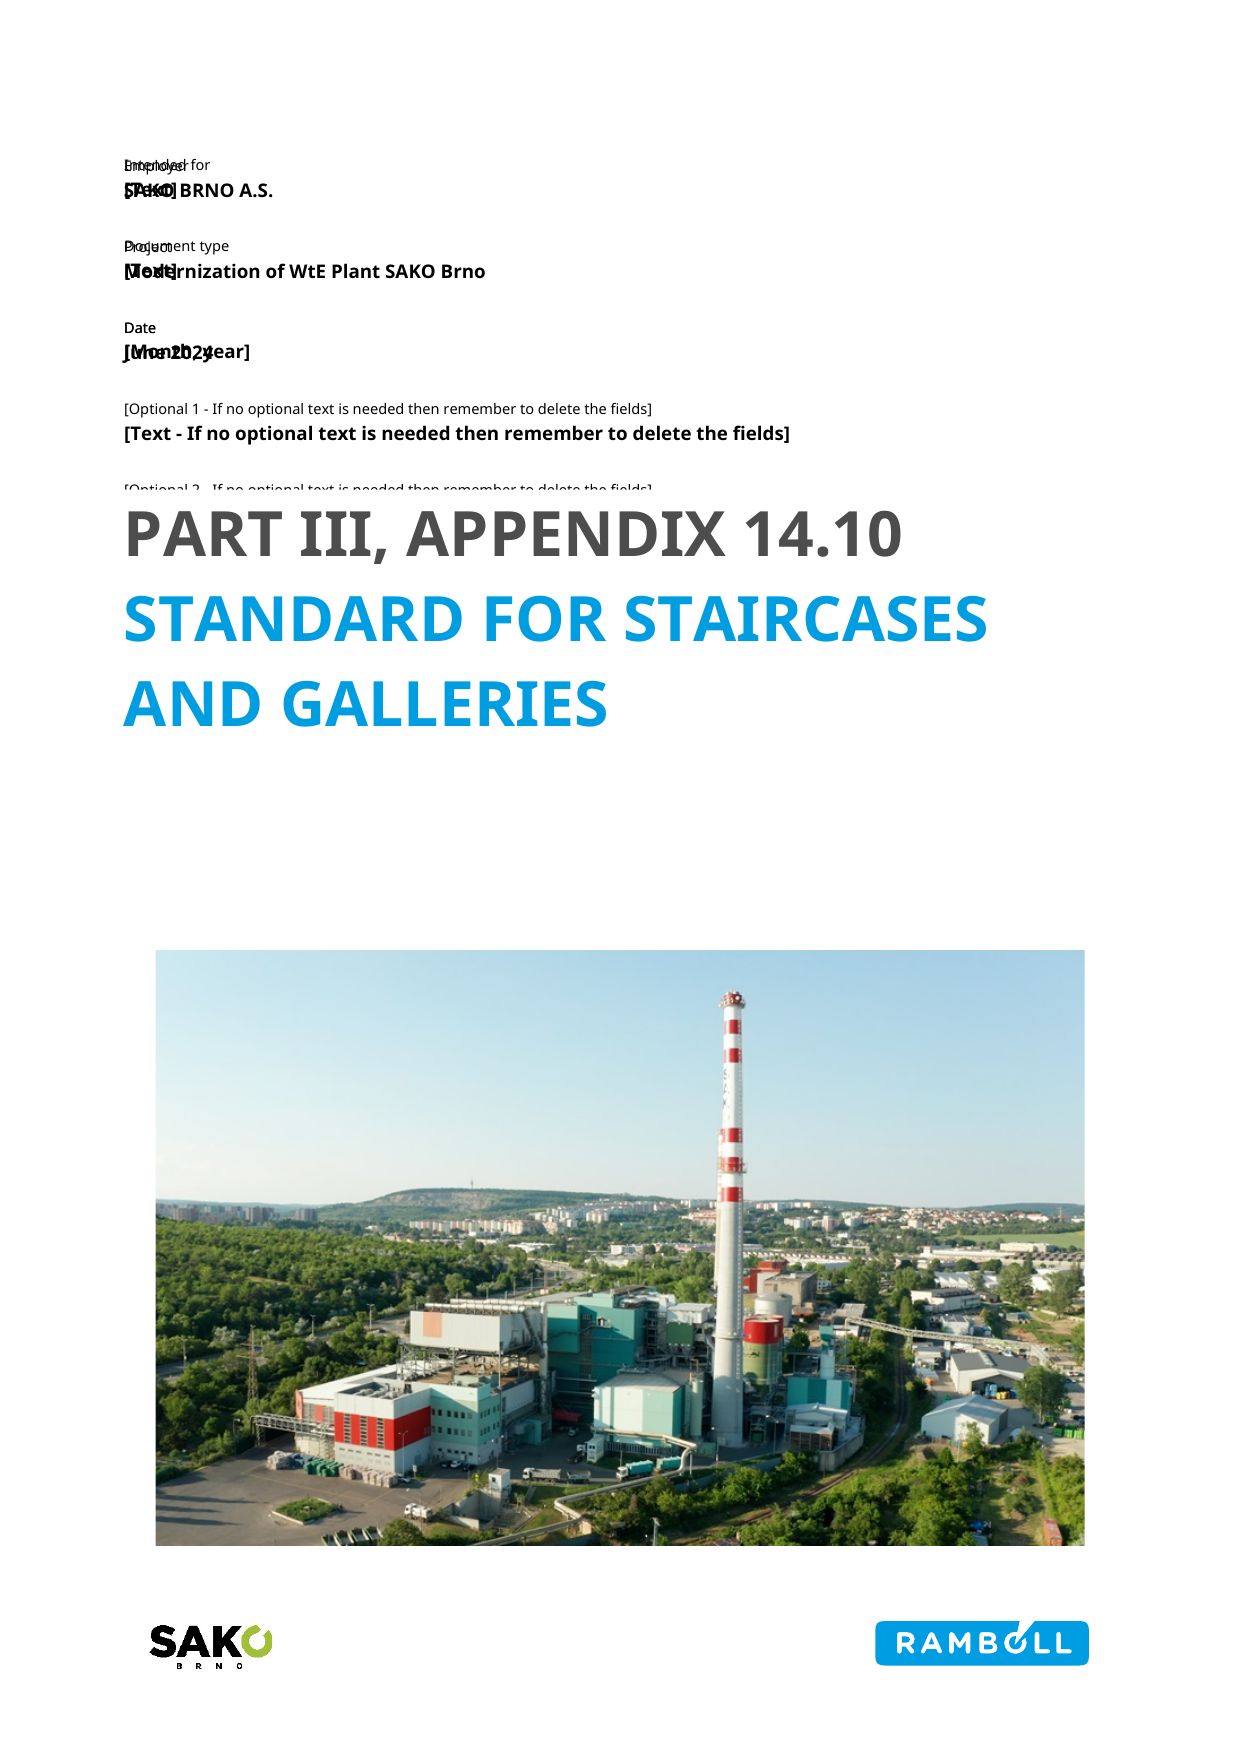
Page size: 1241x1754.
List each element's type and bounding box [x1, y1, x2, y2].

picture [149, 1625, 273, 1669]
picture [155, 950, 1085, 1546]
